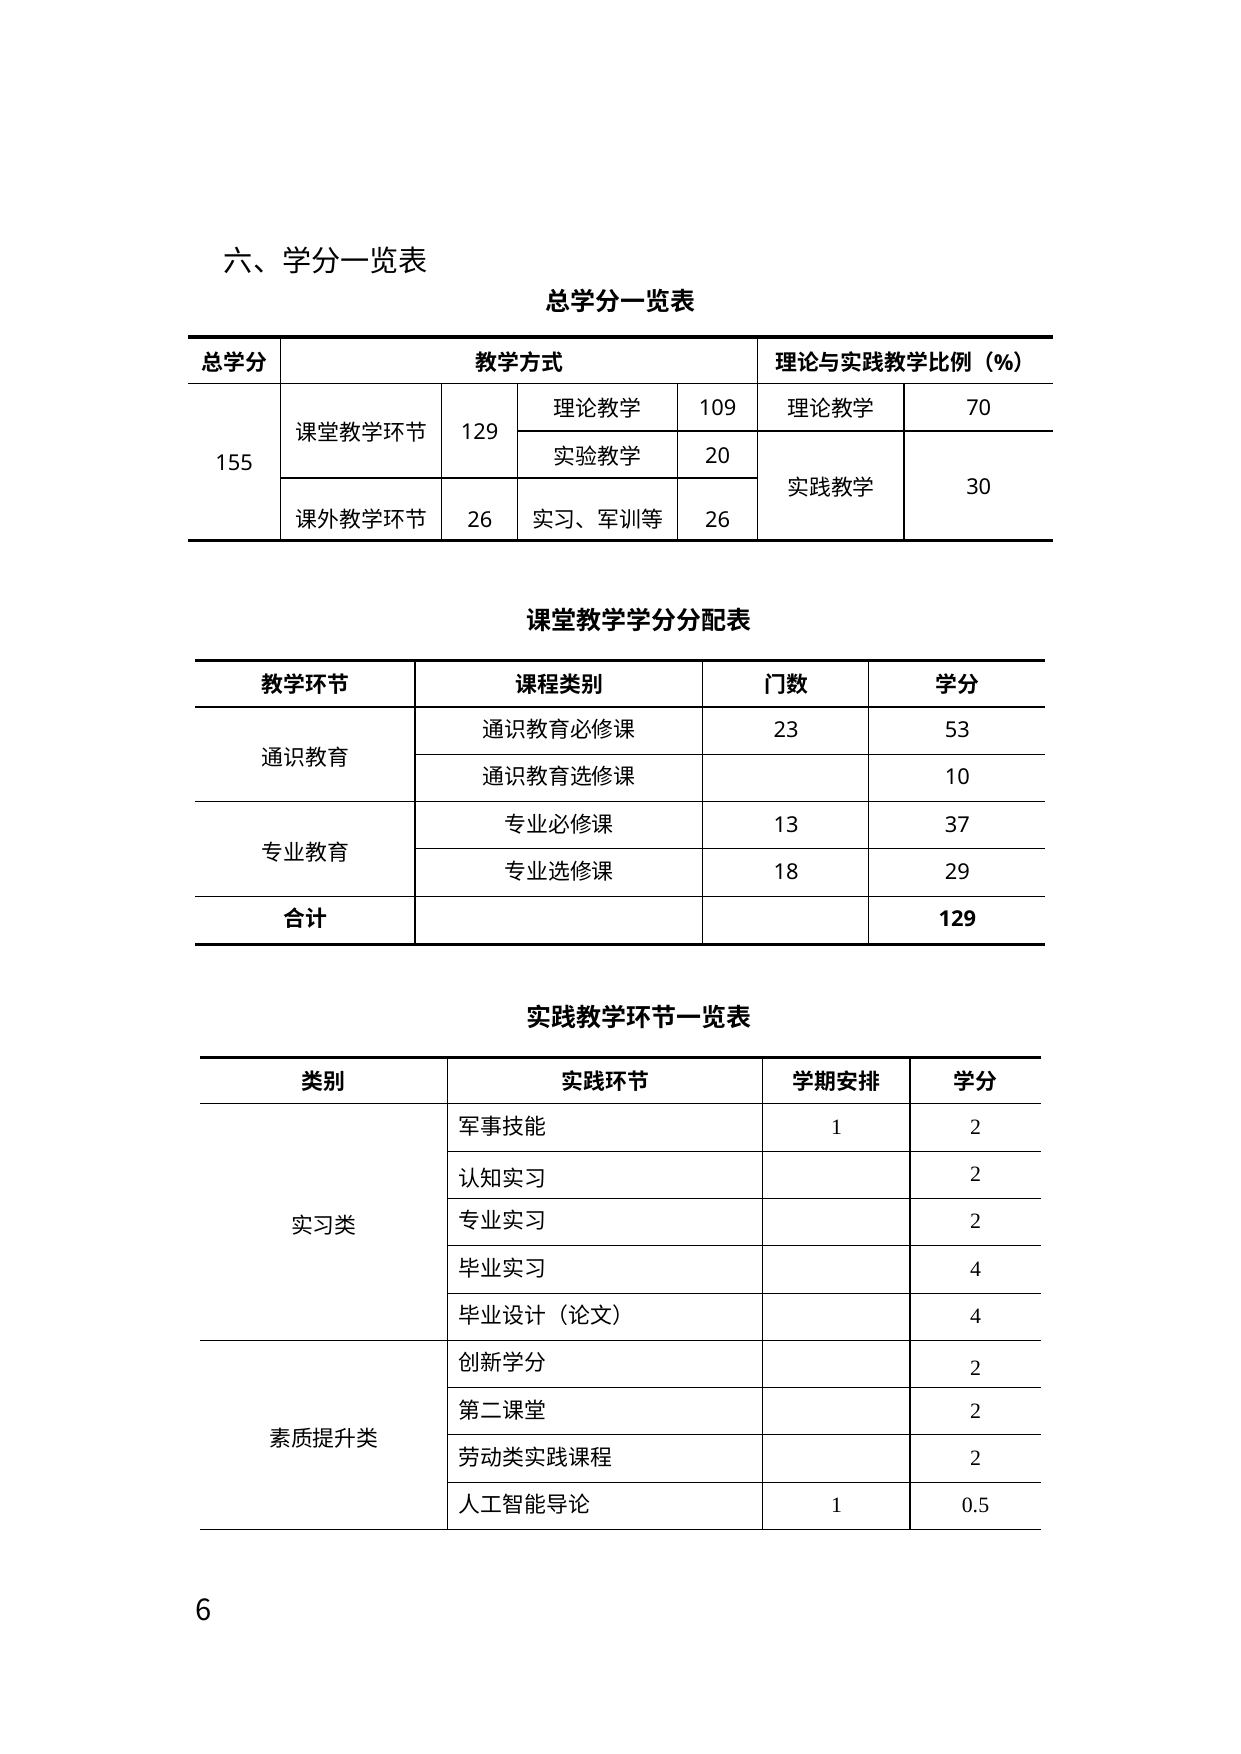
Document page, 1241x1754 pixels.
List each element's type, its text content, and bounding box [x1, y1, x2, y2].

table_cell 129 [869, 897, 1045, 943]
table_header 教学环节 [195, 662, 414, 706]
table_header 门数 [703, 662, 868, 706]
table_cell 109 [678, 384, 757, 430]
table_cell 2 [911, 1341, 1041, 1387]
table_cell 4 [911, 1294, 1041, 1340]
table_cell 实验教学 [518, 432, 677, 477]
table_cell 4 [911, 1246, 1041, 1292]
table_cell 人工智能导论 [448, 1483, 762, 1529]
table_cell 实习类 [200, 1104, 447, 1340]
table_cell 23 [703, 708, 868, 754]
table_cell 理论教学 [758, 384, 903, 430]
list 课堂教学学分分配表 [165, 600, 1075, 636]
table_cell 认知实习 [448, 1152, 762, 1198]
table_cell 通识教育 [195, 708, 414, 801]
table_cell 合计 [195, 897, 414, 943]
table_cell 30 [905, 432, 1053, 539]
table_cell 70 [905, 384, 1053, 430]
table_cell 2 [911, 1199, 1041, 1245]
table_cell 通识教育选修课 [416, 755, 702, 801]
table_header 教学方式 [281, 339, 757, 383]
table_cell 专业必修课 [416, 802, 702, 848]
table_cell 毕业实习 [448, 1246, 762, 1292]
list 总学分一览表 [165, 281, 1075, 317]
table_header 理论与实践教学比例（%） [758, 339, 1053, 383]
table_cell [703, 897, 868, 943]
table_cell 实习、军训等 [518, 479, 677, 539]
table_header 学分 [869, 662, 1045, 706]
table_cell [763, 1435, 909, 1482]
table_cell 课堂教学环节 [281, 384, 441, 477]
table_cell 1 [763, 1104, 909, 1151]
table_cell 20 [678, 432, 757, 477]
table_cell [763, 1246, 909, 1292]
table_cell 18 [703, 849, 868, 896]
table_header 实践环节 [448, 1059, 762, 1103]
table_cell 专业实习 [448, 1199, 762, 1245]
text 六、学分一览表 [165, 231, 1075, 281]
table_cell 课外教学环节 [281, 479, 441, 539]
table_cell 0.5 [911, 1483, 1041, 1529]
table_cell 2 [911, 1152, 1041, 1198]
table_header 课程类别 [416, 662, 702, 706]
table_header 类别 [200, 1059, 447, 1103]
table_cell 第二课堂 [448, 1388, 762, 1434]
table_cell 毕业设计（论文） [448, 1294, 762, 1340]
table_cell [763, 1199, 909, 1245]
table_cell 26 [442, 479, 517, 539]
table_cell 1 [763, 1483, 909, 1529]
table_cell 29 [869, 849, 1045, 896]
table_cell 53 [869, 708, 1045, 754]
table_cell 创新学分 [448, 1341, 762, 1387]
table_cell 通识教育必修课 [416, 708, 702, 754]
table_cell 129 [442, 384, 517, 477]
table_cell 155 [188, 384, 280, 539]
table_cell 专业选修课 [416, 849, 702, 896]
table_cell 2 [911, 1104, 1041, 1151]
table_cell 素质提升类 [200, 1341, 447, 1529]
table_cell [763, 1294, 909, 1340]
table_header 学分 [911, 1059, 1041, 1103]
table_cell 10 [869, 755, 1045, 801]
table_cell 军事技能 [448, 1104, 762, 1151]
table_header 总学分 [188, 339, 280, 383]
table_cell 2 [911, 1435, 1041, 1482]
table_cell 2 [911, 1388, 1041, 1434]
table_header 学期安排 [763, 1059, 909, 1103]
table_cell 劳动类实践课程 [448, 1435, 762, 1482]
table_cell [763, 1341, 909, 1387]
table_cell 实践教学 [758, 432, 903, 539]
table_cell 37 [869, 802, 1045, 848]
list 实践教学环节一览表 [165, 997, 1075, 1033]
table_cell 26 [678, 479, 757, 539]
table_cell 专业教育 [195, 802, 414, 896]
table_cell [703, 755, 868, 801]
table_cell [763, 1388, 909, 1434]
table_cell [416, 897, 702, 943]
table_cell [763, 1152, 909, 1198]
table_cell 理论教学 [518, 384, 677, 430]
table_cell 13 [703, 802, 868, 848]
